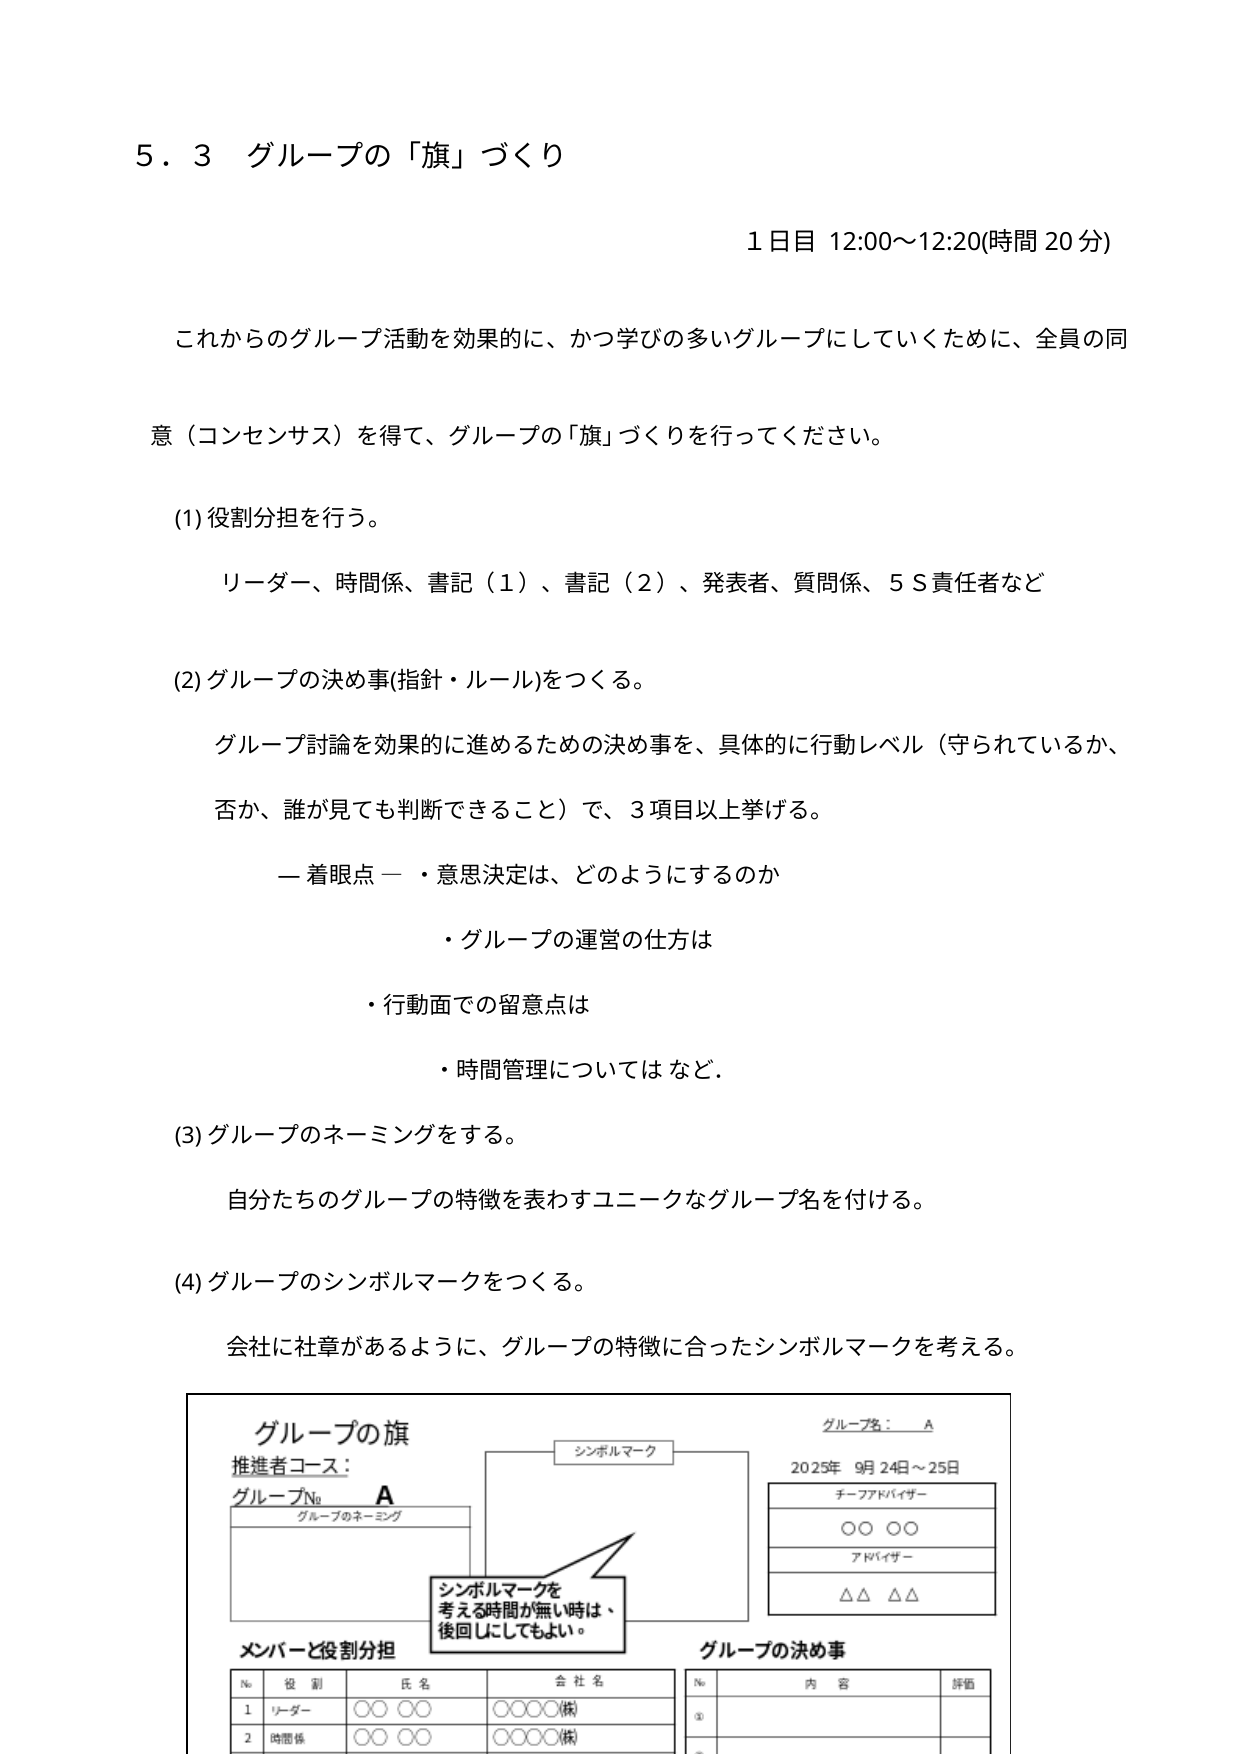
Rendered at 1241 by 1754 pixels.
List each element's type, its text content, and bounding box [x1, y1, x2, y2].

text ・時間管理については など． [130, 1036, 1110, 1101]
text これからのグループ活動を効果的に、かつ学びの多いグループにしていくために、全員の同意（コンセンサス）を得て、グループの ｢旗｣ づくりを行ってください。 [150, 305, 1133, 467]
text (2) グループの決め事(指針・ルール)をつくる。 [151, 646, 1110, 711]
text ― 着眼点 ― ・意思決定は、どのようにするのか [277, 841, 1110, 906]
text (3) グループのネーミングをする。 [152, 1101, 1110, 1166]
text (4) グループのシンボルマークをつくる。 [152, 1248, 1110, 1313]
text 否か、誰が見ても判断できること）で、３項目以上挙げる。 [214, 776, 1133, 841]
text ・行動面での留意点は [277, 971, 1110, 1036]
text 自分たちのグループの特徴を表わすユニークなグループ名を付ける。 [226, 1166, 1110, 1231]
text １日目 12:00～12:20(時間 20分) [634, 207, 1110, 272]
text (1) 役割分担を行う。 [152, 484, 1101, 549]
text リーダー、時間係、書記（１）、書記（２）、発表者、質問係、５Ｓ責任者など [152, 549, 1101, 614]
text ５．３ グループの「旗」づくり [130, 121, 1110, 186]
text グループ討論を効果的に進めるための決め事を、具体的に行動レベル（守られているか、 [214, 711, 1133, 776]
text 会社に社章があるように、グループの特徴に合ったシンボルマークを考える。 [226, 1313, 1110, 1378]
text ・グループの運営の仕方は [277, 906, 1110, 971]
